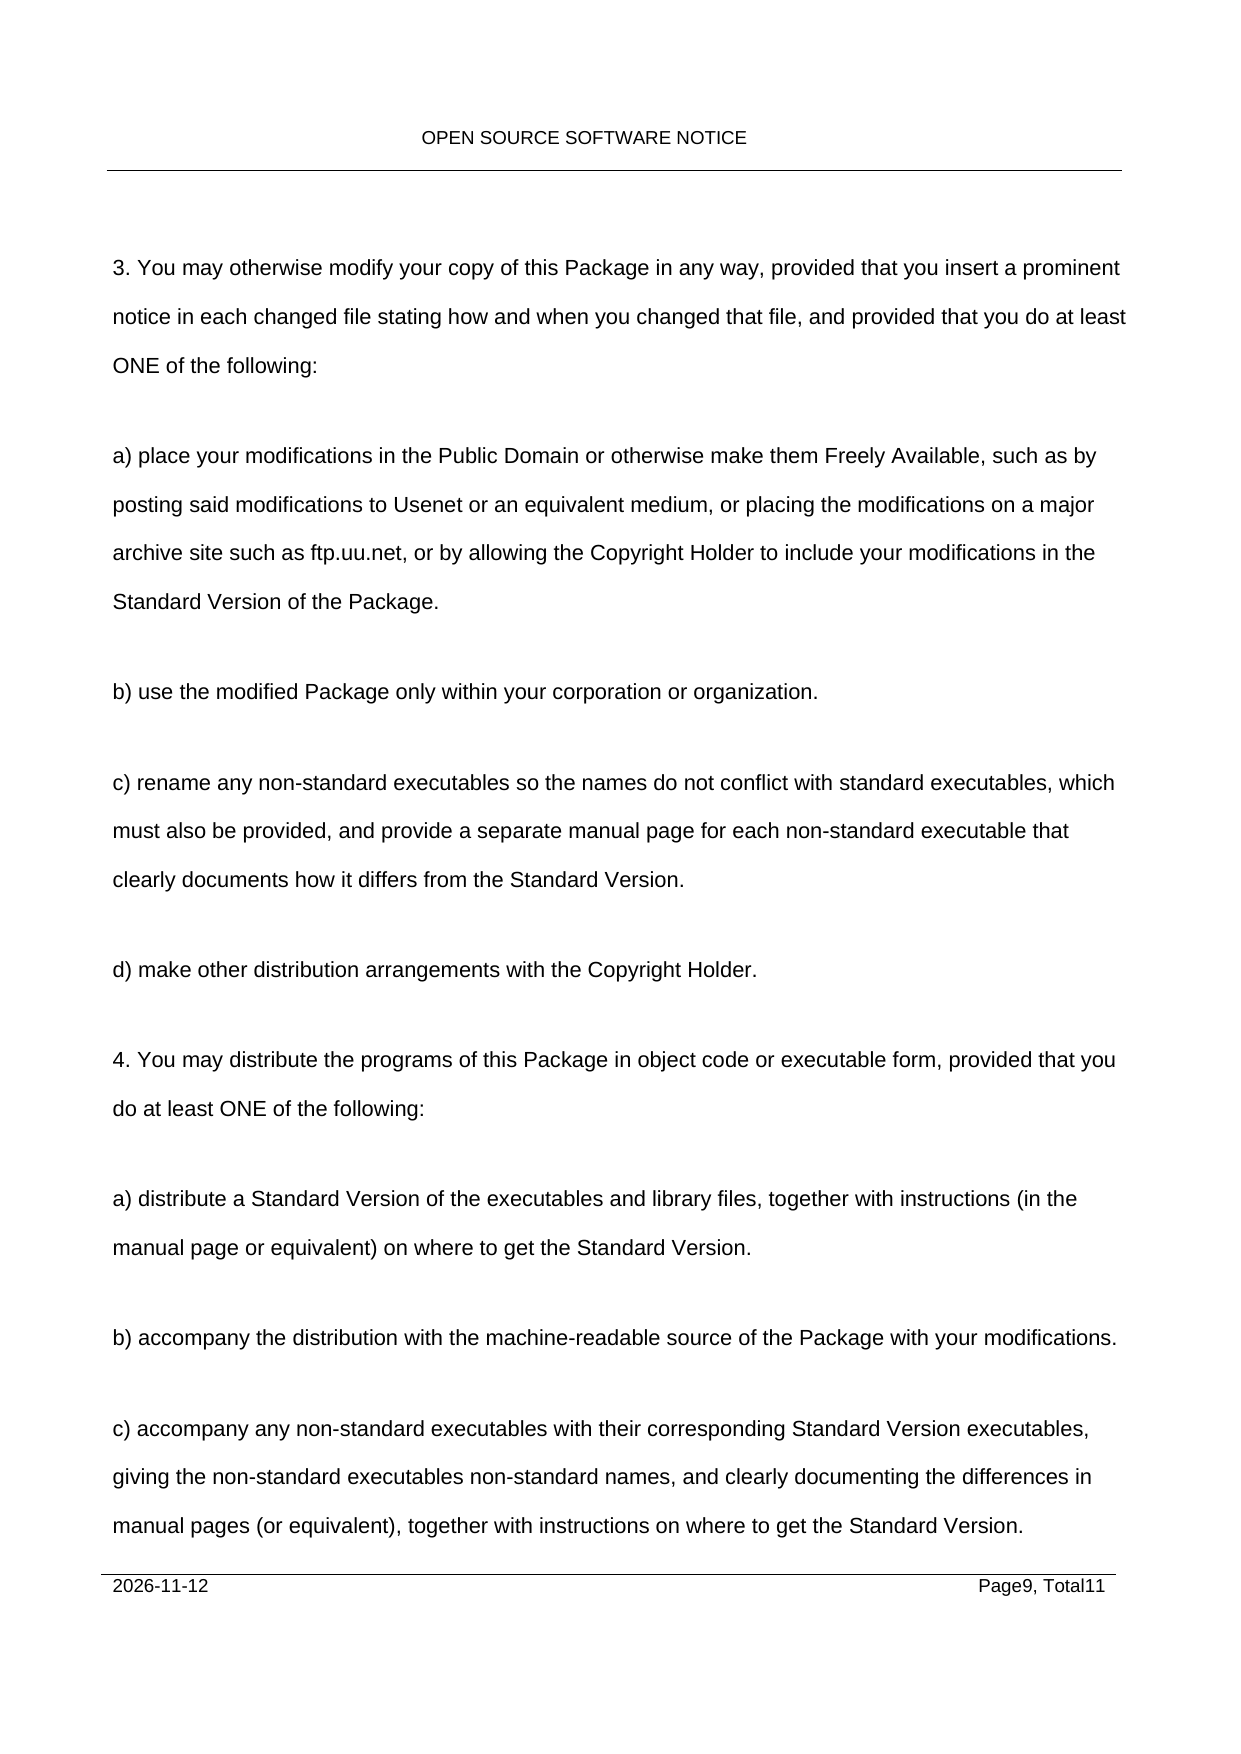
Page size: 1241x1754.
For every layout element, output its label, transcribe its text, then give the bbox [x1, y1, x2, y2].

text d) make other distribution arrangements with the Copyright Holder. [112, 953, 1128, 986]
text c) rename any non-standard executables so the names do not conflict with standard executables, which must also be provided, and provide a separate manual page for each non-standard executable that clearly documents how it differs from the Standard Version. [112, 766, 1128, 896]
text a) distribute a Standard Version of the executables and library files, together with instructions (in the manual page or equivalent) on where to get the Standard Version. [112, 1183, 1128, 1264]
text 4. You may distribute the programs of this Package in object code or executable form, provided that you do at least ONE of the following: [112, 1044, 1128, 1125]
text a) place your modifications in the Public Domain or otherwise make them Freely Available, such as by posting said modifications to Usenet or an equivalent medium, or placing the modifications on a major archive site such as ftp.uu.net, or by allowing the Copyright Holder to include your modifications in the Standard Version of the Package. [112, 439, 1128, 618]
text 3. You may otherwise modify your copy of this Package in any way, provided that you insert a prominent notice in each changed file stating how and when you changed that file, and provided that you do at least ONE of the following: [112, 251, 1128, 381]
text b) use the modified Package only within your corporation or organization. [112, 676, 1128, 708]
text c) accompany any non-standard executables with their corresponding Standard Version executables, giving the non-standard executables non-standard names, and clearly documenting the differences in manual pages (or equivalent), together with instructions on where to get the Standard Version. [112, 1412, 1128, 1542]
text b) accompany the distribution with the machine-readable source of the Package with your modifications. [112, 1322, 1128, 1354]
